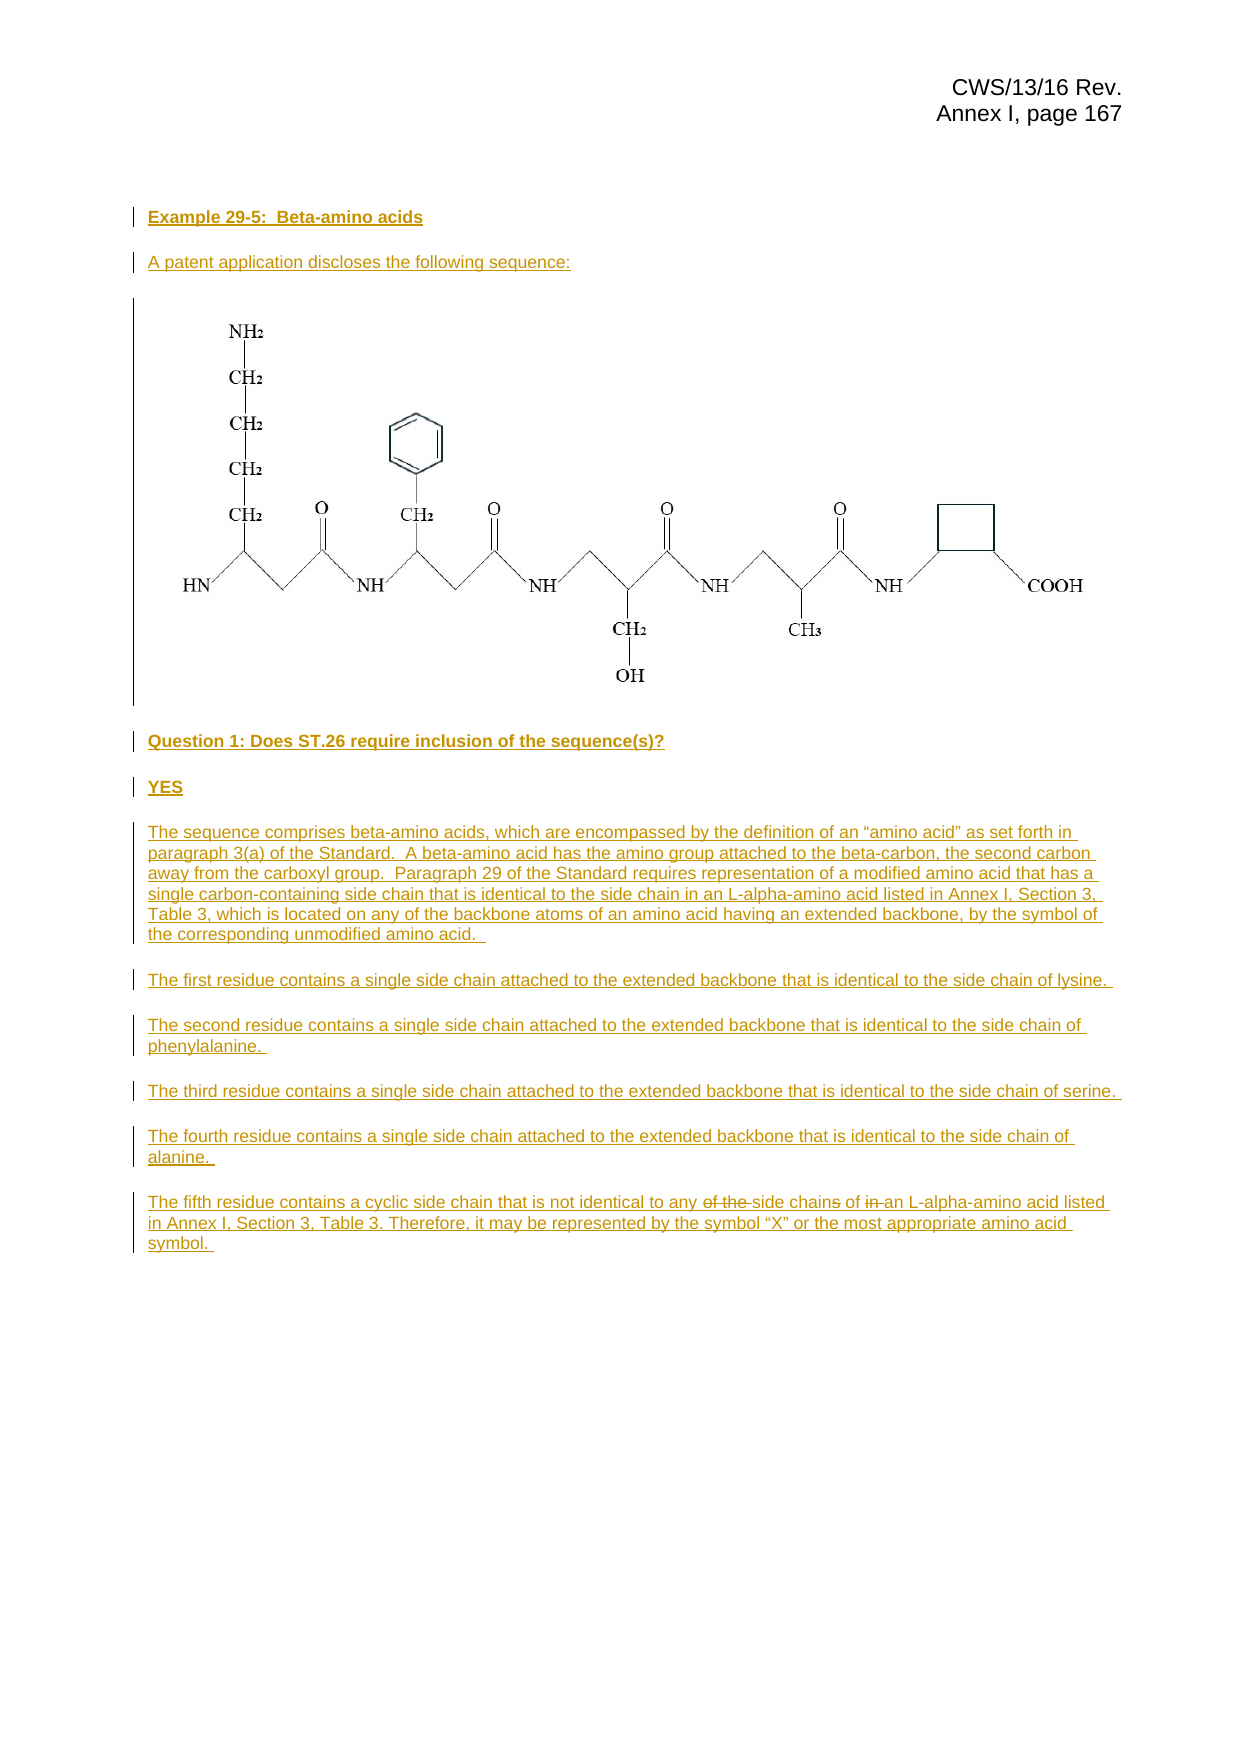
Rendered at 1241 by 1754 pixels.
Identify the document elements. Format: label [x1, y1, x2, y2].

picture [147, 297, 1123, 707]
